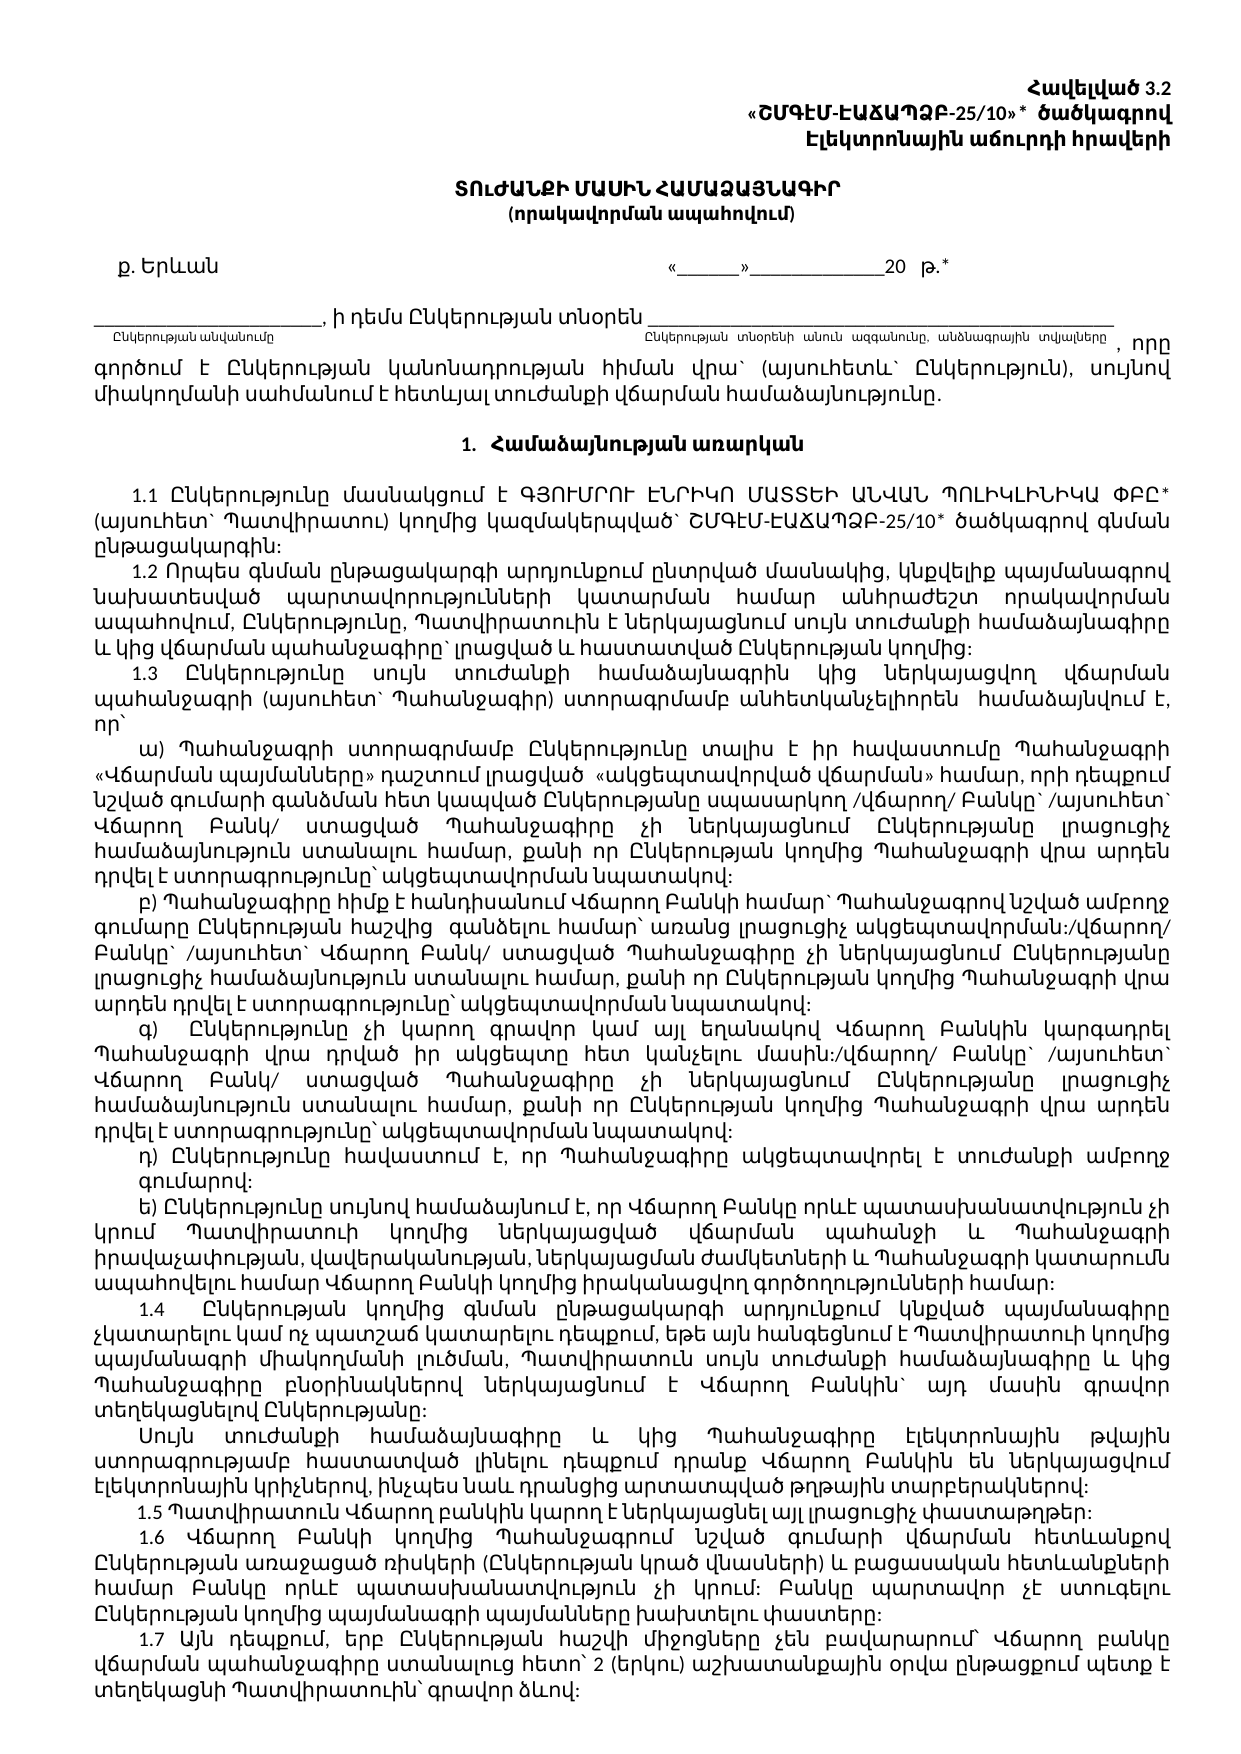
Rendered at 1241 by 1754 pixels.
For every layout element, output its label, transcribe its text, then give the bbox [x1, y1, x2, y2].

text ՏՈւԺԱՆՔԻ ՄԱՍԻՆ ՀԱՄԱՁԱՅՆԱԳԻՐ [94, 177, 1171, 202]
text ա) Պահանջագրի ստորագրմամբ Ընկերությունը տալիս է իր հավաստումը Պահանջագրի «Վճարման պայմանները» դաշտում լրացված «ակցեպտավորված վճարման» համար, որի դեպքում նշված գումարի գանձման հետ կապված Ընկերությանը սպասարկող /վճարող/ Բանկը` /այսուհետ` Վճարող Բանկ/ ստացված Պահանջագիրը չի ներկայացնում Ընկերությանը լրացուցիչ համաձայնություն ստանալու համար, քանի որ Ընկերության կողմից Պահանջագրի վրա արդեն դրվել է ստորագրությունը՝ ակցեպտավորման նպատակով: [94, 737, 1171, 889]
text (որակավորման ապահովում) [94, 202, 1171, 225]
text Էլեկտրոնային աճուրդի հրավերի [94, 126, 1171, 151]
text Ընկերության անվանումը Ընկերության տնօրենի անուն ազգանունը, անձնագրային տվյալները , որը գործում է Ընկերության կանոնադրության հիման վրա` (այսուհետև` Ընկերություն), սույնով միակողմանի սահմանում է հետևյալ տուժանքի վճարման համաձայնությունը. [94, 330, 1171, 406]
text 1.3 Ընկերությունը սույն տուժանքի համաձայնագրին կից ներկայացվող վճարման պահանջագրի (այսուհետ` Պահանջագիր) ստորագրմամբ անհետկանչելիորեն համաձայնվում է, որ՝ [94, 660, 1171, 737]
text Հավելված 3.2 [94, 75, 1171, 100]
text 1.6 Վճարող Բանկի կողմից Պահանջագրում նշված գումարի վճարման հետևանքով Ընկերության առաջացած ռիսկերի (Ընկերության կրած վնասների) և բացասական հետևանքների համար Բանկը որևէ պատասխանատվություն չի կրում: Բանկը պարտավոր չէ ստուգելու Ընկերության կողմից պայմանագրի պայմանները խախտելու փաստերը: [94, 1524, 1171, 1626]
text 1. Համաձայնության առարկան [94, 432, 1171, 457]
text ե) Ընկերությունը սույնով համաձայնում է, որ Վճարող Բանկը որևէ պատասխանատվություն չի կրում Պատվիրատուի կողմից ներկայացված վճարման պահանջի և Պահանջագրի իրավաչափության, վավերականության, ներկայացման ժամկետների և Պահանջագրի կատարումն ապահովելու համար Վճարող Բանկի կողմից իրականացվող գործողությունների համար: [94, 1194, 1171, 1296]
text 1.5 Պատվիրատուն Վճարող բանկին կարող է ներկայացնել այլ լրացուցիչ փաստաթղթեր: [94, 1499, 1171, 1524]
text Սույն տուժանքի համաձայնագիրը և կից Պահանջագիրը էլեկտրոնային թվային ստորագրությամբ հաստատված լինելու դեպքում դրանք Վճարող Բանկին են ներկայացվում էլեկտրոնային կրիչներով, ինչպես նաև դրանցից արտատպված թղթային տարբերակներով: [94, 1423, 1171, 1499]
text ______________________, ի դեմս Ընկերության տնօրեն _____________________________________________ [94, 304, 1171, 330]
text բ) Պահանջագիրը հիմք է հանդիսանում Վճարող Բանկի համար` Պահանջագրով նշված ամբողջ գումարը Ընկերության հաշվից գանձելու համար՝ առանց լրացուցիչ ակցեպտավորման:/վճարող/ Բանկը` /այսուհետ` Վճարող Բանկ/ ստացված Պահանջագիրը չի ներկայացնում Ընկերությանը լրացուցիչ համաձայնություն ստանալու համար, քանի որ Ընկերության կողմից Պահանջագրի վրա արդեն դրվել է ստորագրությունը՝ ակցեպտավորման նպատակով: [94, 889, 1171, 1016]
text գ) Ընկերությունը չի կարող գրավոր կամ այլ եղանակով Վճարող Բանկին կարգադրել Պահանջագրի վրա դրված իր ակցեպտը հետ կանչելու մասին:/վճարող/ Բանկը` /այսուհետ` Վճարող Բանկ/ ստացված Պահանջագիրը չի ներկայացնում Ընկերությանը լրացուցիչ համաձայնություն ստանալու համար, քանի որ Ընկերության կողմից Պահանջագրի վրա արդեն դրվել է ստորագրությունը՝ ակցեպտավորման նպատակով: [94, 1016, 1171, 1143]
text ք. Երևան «______»_____________20 թ.* [94, 254, 1171, 279]
text դ) Ընկերությունը հավաստում է, որ Պահանջագիրը ակցեպտավորել է տուժանքի ամբողջ գումարով: [138, 1143, 1171, 1194]
text 1.1 Ընկերությունը մասնակցում է ԳՅՈՒՄՐՈՒ ԷՆՐԻԿՈ ՄԱՏՏԵԻ ԱՆՎԱՆ ՊՈԼԻԿԼԻՆԻԿԱ ՓԲԸ* (այսուհետ` Պատվիրատու) կողմից կազմակերպված` ՇՄԳէՄ-ԷԱՃԱՊՁԲ-25/10* ծածկագրով գնման ընթացակարգին: [94, 482, 1171, 559]
text 1.7 Այն դեպքում, երբ Ընկերության հաշվի միջոցները չեն բավարարում՝ Վճարող բանկը վճարման պահանջագիրը ստանալուց հետո՝ 2 (երկու) աշխատանքային օրվա ընթացքում պետք է տեղեկացնի Պատվիրատուին՝ գրավոր ձևով: [94, 1626, 1171, 1702]
text 1.4 Ընկերության կողմից գնման ընթացակարգի արդյունքում կնքված պայմանագիրը չկատարելու կամ ոչ պատշաճ կատարելու դեպքում, եթե այն հանգեցնում է Պատվիրատուի կողմից պայմանագրի միակողմանի լուծման, Պատվիրատուն սույն տուժանքի համաձայնագիրը և կից Պահանջագիրը բնօրինակներով ներկայացնում է Վճարող Բանկին` այդ մասին գրավոր տեղեկացնելով Ընկերությանը: [94, 1296, 1171, 1423]
text «ՇՄԳէՄ-ԷԱՃԱՊՁԲ-25/10»* ծածկագրով [94, 100, 1171, 126]
text 1.2 Որպես գնման ընթացակարգի արդյունքում ընտրված մասնակից, կնքվելիք պայմանագրով նախատեսված պարտավորությունների կատարման համար անհրաժեշտ որակավորման ապահովում, Ընկերությունը, Պատվիրատուին է ներկայացնում սույն տուժանքի համաձայնագիրը և կից վճարման պահանջագիրը` լրացված և հաստատված Ընկերության կողմից: [94, 559, 1171, 660]
